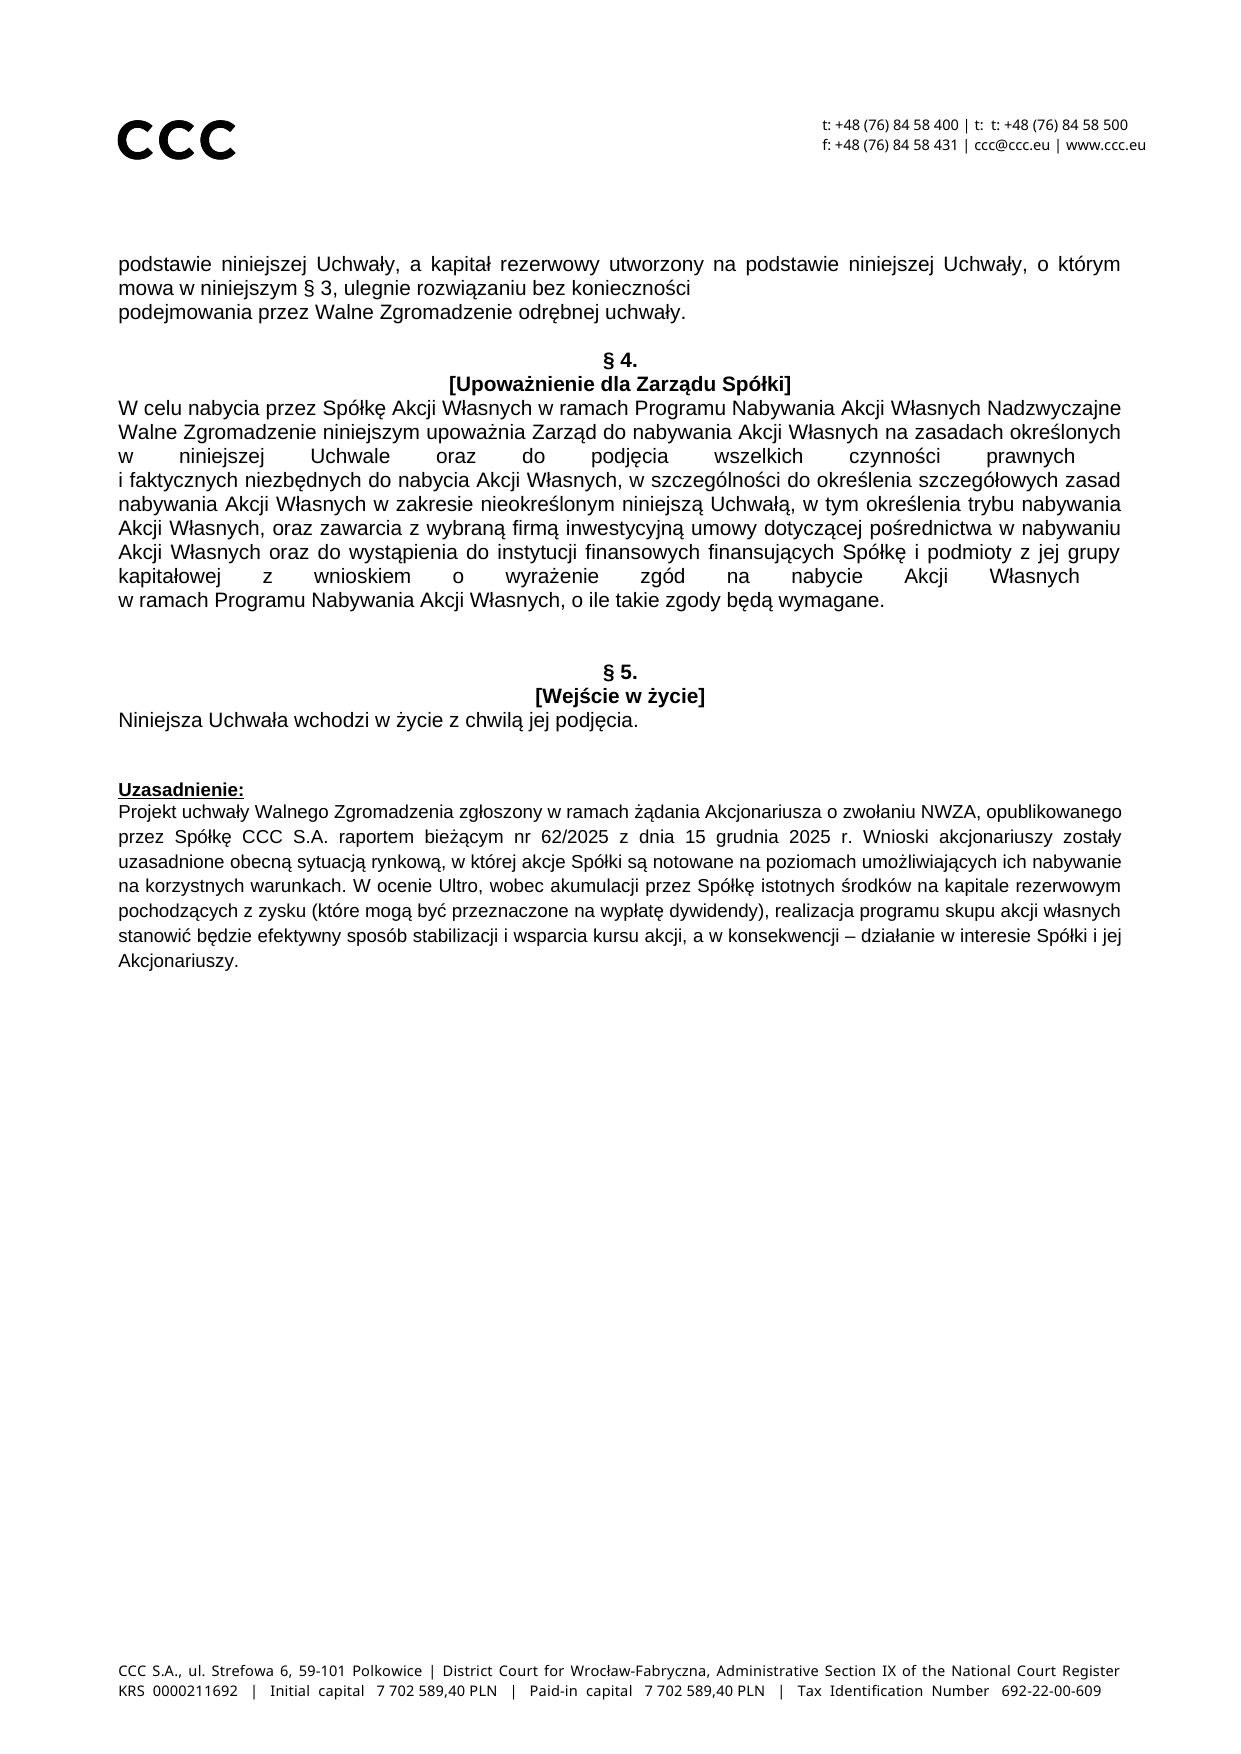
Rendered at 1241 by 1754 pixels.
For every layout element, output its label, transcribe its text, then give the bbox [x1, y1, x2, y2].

text [Wejście w życie] [118, 683, 1122, 707]
text § 5. [118, 659, 1122, 683]
text W celu nabycia przez Spółkę Akcji Własnych w ramach Programu Nabywania Akcji Własnych Nadzwyczajne Walne Zgromadzenie niniejszym upoważnia Zarząd do nabywania Akcji Własnych na zasadach określonych w niniejszej Uchwale oraz do podjęcia wszelkich czynności prawnych i faktycznych niezbędnych do nabycia Akcji Własnych, w szczególności do określenia szczegółowych zasad nabywania Akcji Własnych w zakresie nieokreślonym niniejszą Uchwałą, w tym określenia trybu nabywania Akcji Własnych, oraz zawarcia z wybraną firmą inwestycyjną umowy dotyczącej pośrednictwa w nabywaniu Akcji Własnych oraz do wystąpienia do instytucji finansowych finansujących Spółkę i podmioty z jej grupy kapitałowej z wnioskiem o wyrażenie zgód na nabycie Akcji Własnych w ramach Programu Nabywania Akcji Własnych, o ile takie zgody będą wymagane. [118, 396, 1122, 612]
text Uzasadnienie: [118, 779, 1122, 801]
text § 4. [118, 348, 1122, 372]
text podejmowania przez Walne Zgromadzenie odrębnej uchwały. [118, 300, 1122, 324]
text Niniejsza Uchwała wchodzi w życie z chwilą jej podjęcia. [118, 707, 1122, 731]
picture [0, 2, 1241, 252]
text Projekt uchwały Walnego Zgromadzenia zgłoszony w ramach żądania Akcjonariusza o zwołaniu NWZA, opublikowanego przez Spółkę CCC S.A. raportem bieżącym nr 62/2025 z dnia 15 grudnia 2025 r. Wnioski akcjonariuszy zostały uzasadnione obecną sytuacją rynkową, w której akcje Spółki są notowane na poziomach umożliwiających ich nabywanie na korzystnych warunkach. W ocenie Ultro, wobec akumulacji przez Spółkę istotnych środków na kapitale rezerwowym pochodzących z zysku (które mogą być przeznaczone na wypłatę dywidendy), realizacja programu skupu akcji własnych stanowić będzie efektywny sposób stabilizacji i wsparcia kursu akcji, a w konsekwencji – działanie w interesie Spółki i jej Akcjonariuszy. [118, 801, 1122, 971]
text [Upoważnienie dla Zarządu Spółki] [118, 372, 1122, 396]
